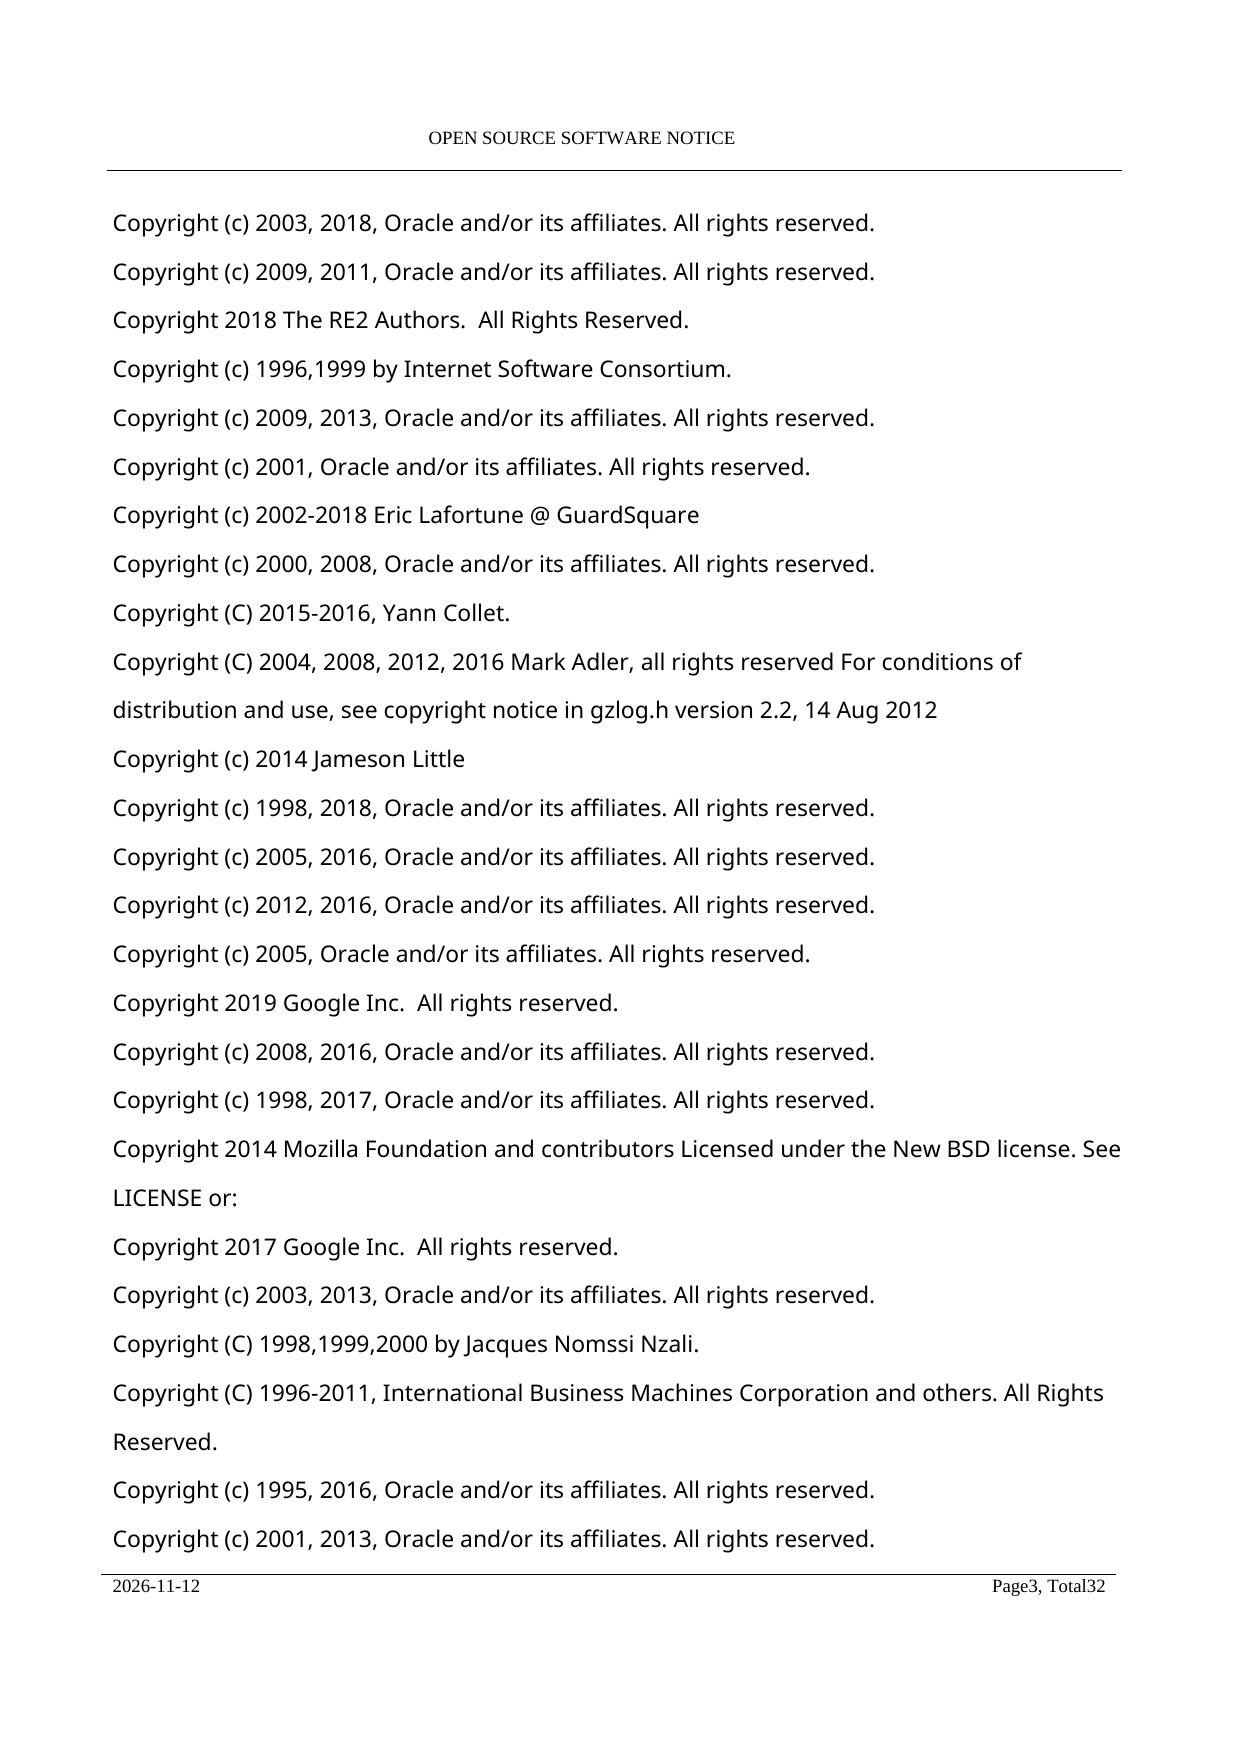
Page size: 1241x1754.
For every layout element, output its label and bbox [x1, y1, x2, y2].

text [112, 206, 1128, 1555]
